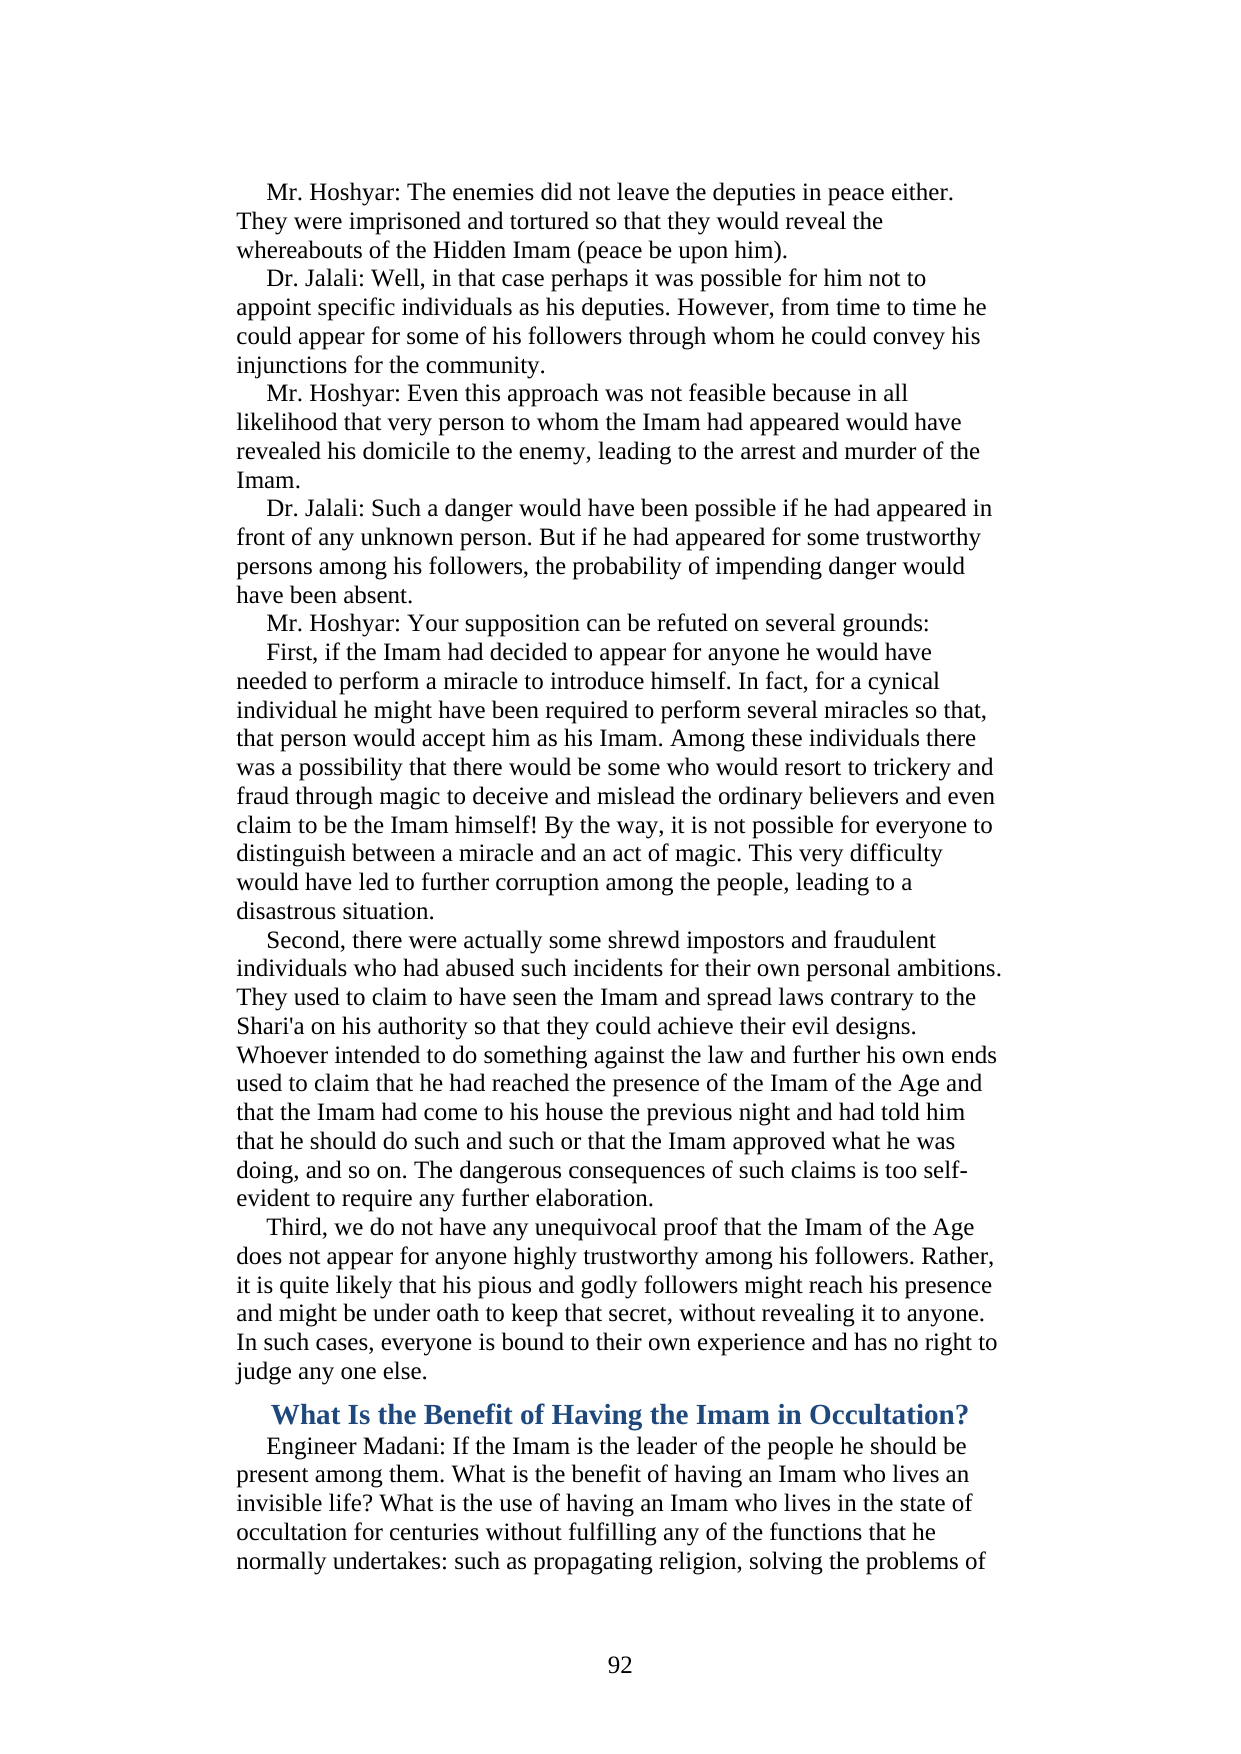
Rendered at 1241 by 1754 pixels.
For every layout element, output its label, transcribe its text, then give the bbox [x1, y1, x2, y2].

text Third, we do not have any unequivocal proof that the Imam of the Age does not appear for anyone highly trustworthy among his followers. Rather, it is quite likely that his pious and godly followers might reach his presence and might be under oath to keep that secret, without revealing it to anyone. In such cases, everyone is bound to their own experience and has no right to judge any one else. [236, 1212, 1004, 1385]
text Mr. Hoshyar: Your supposition can be refuted on several grounds: [236, 608, 1004, 637]
text First, if the Imam had decided to appear for anyone he would have needed to perform a miracle to introduce himself. In fact, for a cynical individual he might have been required to perform several miracles so that, that person would accept him as his Imam. Among these individuals there was a possibility that there would be some who would resort to trickery and fraud through magic to deceive and mislead the ordinary believers and even claim to be the Imam himself! By the way, it is not possible for everyone to distinguish between a miracle and an act of magic. This very difficulty would have led to further corruption among the people, leading to a disastrous situation. [236, 637, 1004, 925]
subtitle What Is the Benefit of Having the Imam in Occultation? [236, 1397, 1004, 1431]
text Dr. Jalali: Well, in that case perhaps it was possible for him not to appoint specific individuals as his deputies. However, from time to time he could appear for some of his followers through whom he could convey his injunctions for the community. [236, 263, 1004, 378]
text Mr. Hoshyar: Even this approach was not feasible because in all likelihood that very person to whom the Imam had appeared would have revealed his domicile to the enemy, leading to the arrest and murder of the Imam. [236, 378, 1004, 493]
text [236, 1431, 1004, 1574]
text Mr. Hoshyar: The enemies did not leave the deputies in peace either. They were imprisoned and tortured so that they would reveal the whereabouts of the Hidden Imam (peace be upon him). [236, 177, 1004, 263]
text Second, there were actually some shrewd impostors and fraudulent individuals who had abused such incidents for their own personal ambitions. They used to claim to have seen the Imam and spread laws contrary to the Shari'a on his authority so that they could achieve their evil designs. Whoever intended to do something against the law and further his own ends used to claim that he had reached the presence of the Imam of the Age and that the Imam had come to his house the previous night and had told him that he should do such and such or that the Imam approved what he was doing, and so on. The dangerous consequences of such claims is too self-evident to require any further elaboration. [236, 925, 1004, 1212]
text Dr. Jalali: Such a danger would have been possible if he had appeared in front of any unknown person. But if he had appeared for some trustworthy persons among his followers, the probability of impending danger would have been absent. [236, 493, 1004, 608]
